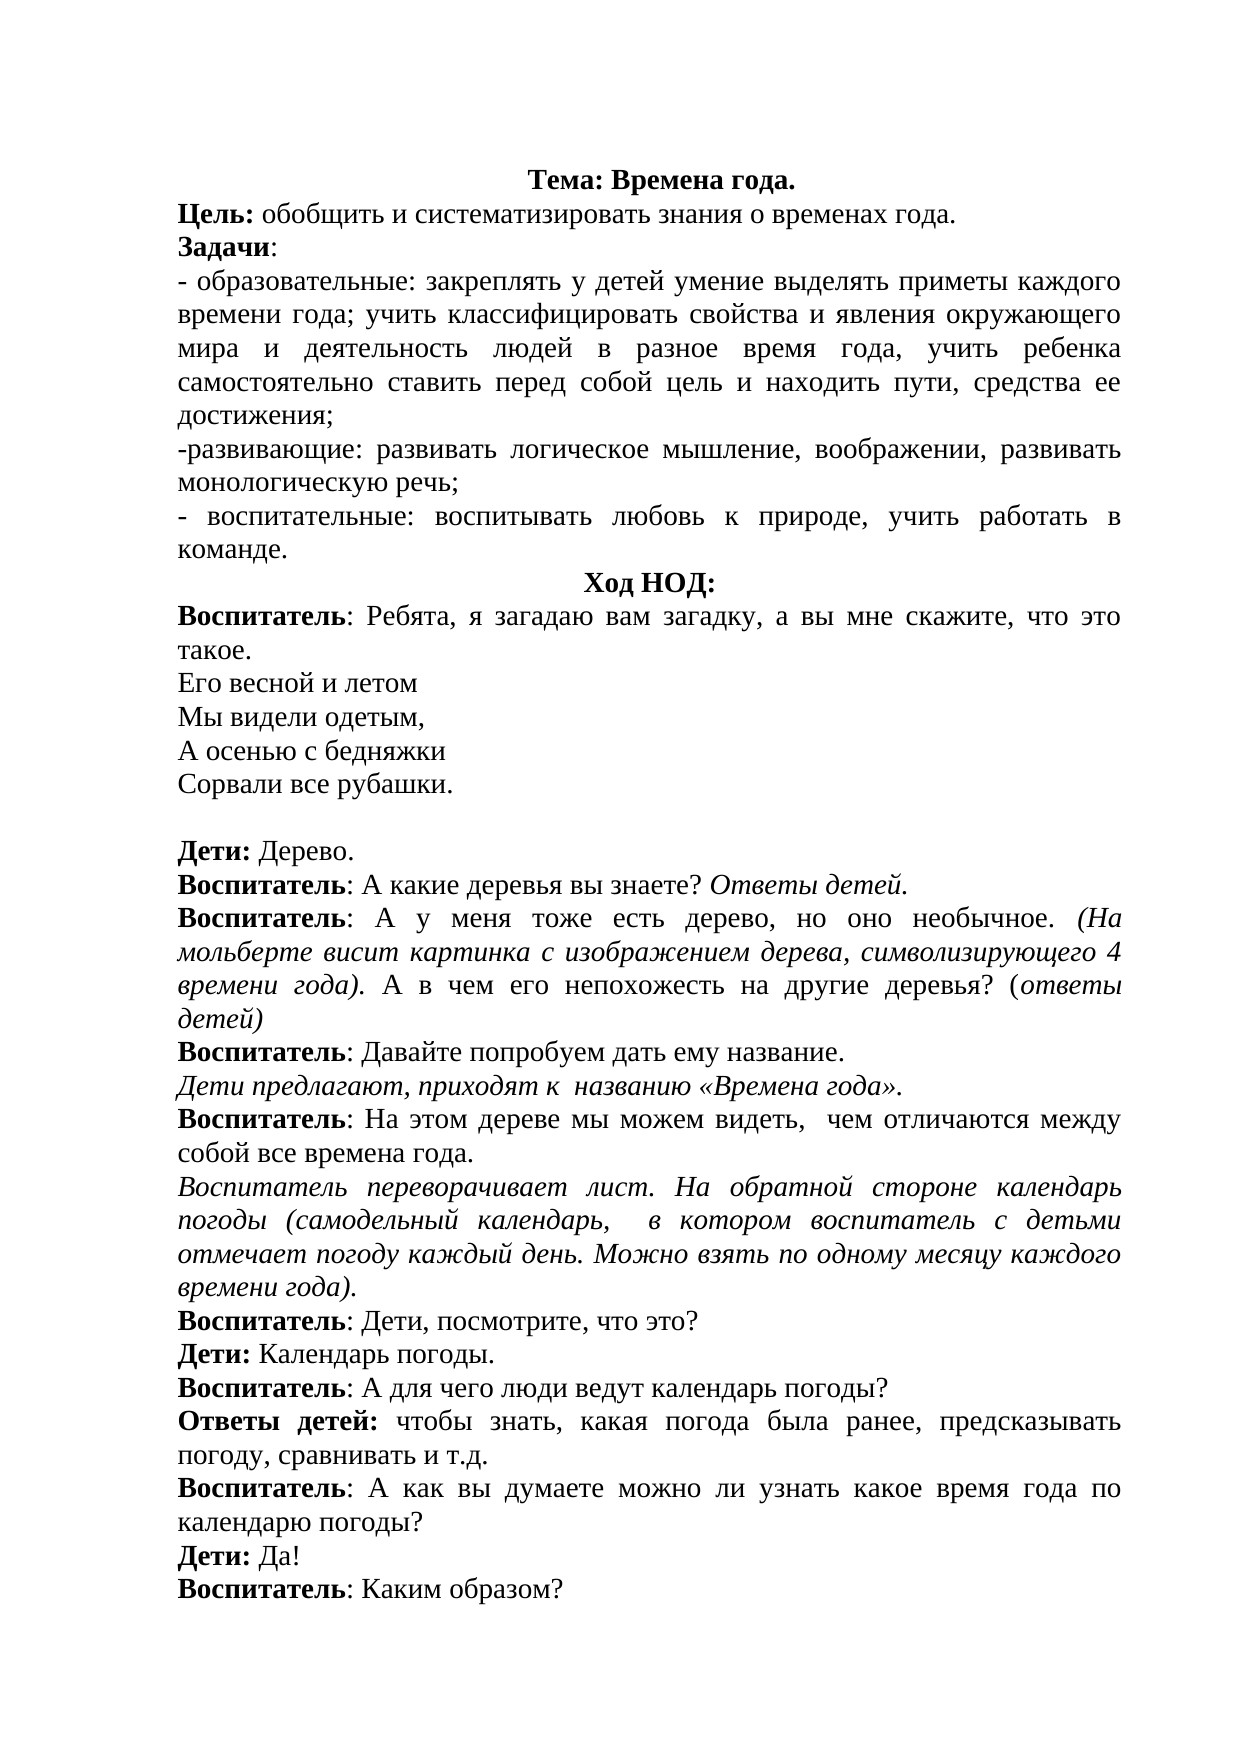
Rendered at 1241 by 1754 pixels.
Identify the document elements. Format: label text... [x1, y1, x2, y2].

text Дети: Дерево. [177, 833, 1122, 867]
text Мы видели одетым, [177, 699, 1122, 733]
text Дети: Календарь погоды. [177, 1336, 1122, 1370]
text Воспитатель: А для чего люди ведут календарь погоды? [177, 1370, 1122, 1403]
text Воспитатель переворачивает лист. На обратной стороне календарь погоды (самодельный календарь, в котором воспитатель с детьми отмечает погоду каждый день. Можно взять по одному месяцу каждого времени года). [177, 1169, 1122, 1303]
text Дети предлагают, приходят к названию «Времена года». [177, 1068, 1122, 1102]
text Воспитатель: На этом дереве мы можем видеть, чем отличаются между собой все времена года. [177, 1102, 1122, 1169]
text Задачи: [177, 229, 1122, 263]
text Сорвали все рубашки. [177, 766, 1122, 800]
text Воспитатель: Давайте попробуем дать ему название. [177, 1034, 1122, 1068]
text - воспитательные: воспитывать любовь к природе, учить работать в команде. [177, 498, 1122, 565]
text Воспитатель: Каким образом? [177, 1571, 1122, 1605]
text Воспитатель: А у меня тоже есть дерево, но оно необычное. (На мольберте висит картинка с изображением дерева, символизирующего 4 времени года). А в чем его непохожесть на другие деревья? (ответы детей) [177, 900, 1122, 1034]
text - образовательные: закреплять у детей умение выделять приметы каждого времени года; учить классифицировать свойства и явления окружающего мира и деятельность людей в разное время года, учить ребенка самостоятельно ставить перед собой цель и находить пути, средства ее достижения; [177, 263, 1122, 431]
text Ход НОД: [177, 565, 1122, 598]
text Цель: обобщить и систематизировать знания о временах года. [177, 196, 1122, 229]
text -развивающие: развивать логическое мышление, воображении, развивать монологическую речь; [177, 431, 1122, 498]
text Воспитатель: А как вы думаете можно ли узнать какое время года по календарю погоды? [177, 1471, 1122, 1538]
text Воспитатель: А какие деревья вы знаете? Ответы детей. [177, 867, 1122, 900]
text Ответы детей: чтобы знать, какая погода была ранее, предсказывать погоду, сравнивать и т.д. [177, 1403, 1122, 1471]
text Воспитатель: Ребята, я загадаю вам загадку, а вы мне скажите, что это такое. [177, 598, 1122, 666]
text А осенью с бедняжки [177, 733, 1122, 766]
text Дети: Да! [177, 1538, 1122, 1571]
text Тема: Времена года. [177, 162, 1093, 196]
text Его весной и летом [177, 666, 1122, 699]
text Воспитатель: Дети, посмотрите, что это? [177, 1303, 1122, 1336]
